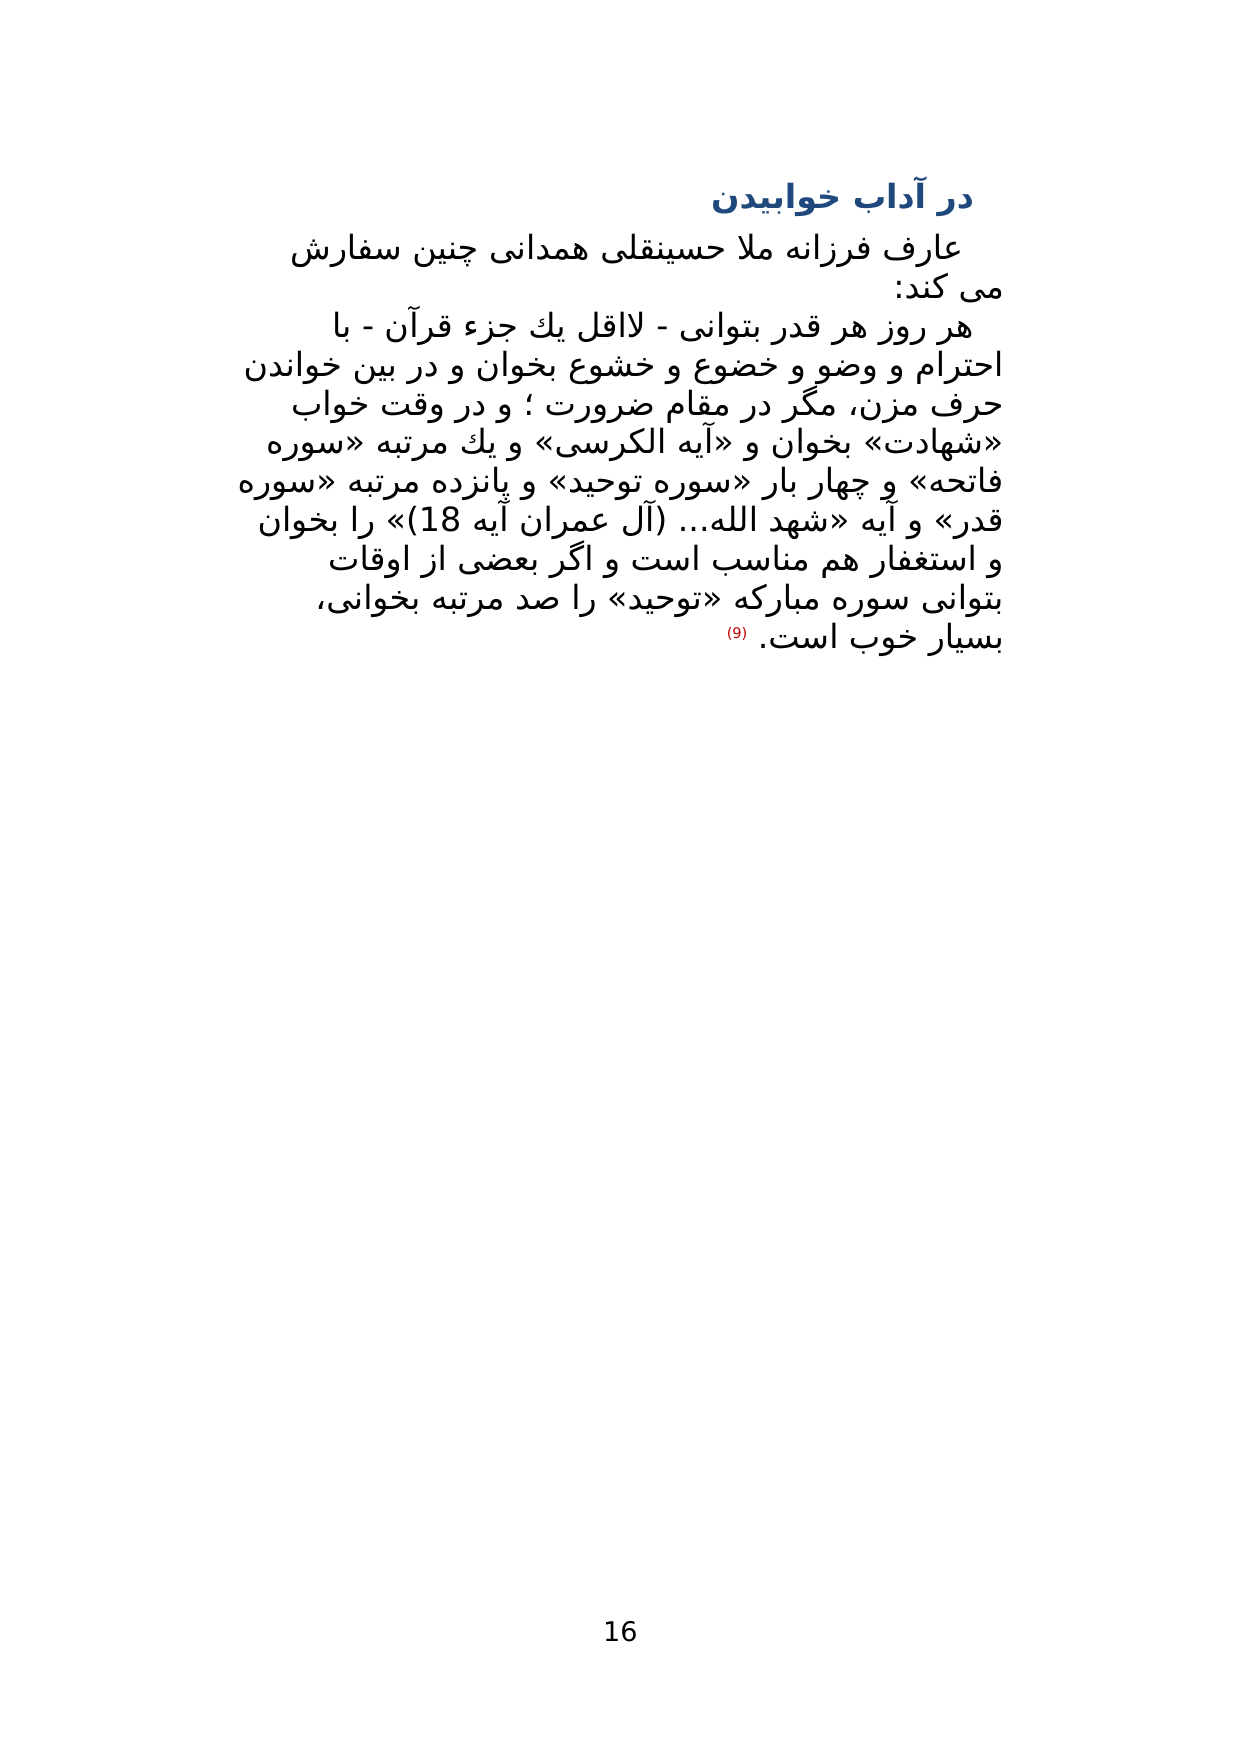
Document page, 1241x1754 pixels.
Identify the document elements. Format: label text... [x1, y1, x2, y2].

text عارف فرزانه ملا حسينقلى همدانى چنين سفارش مى كند: [236, 228, 1004, 306]
subtitle در آداب خوابيدن [236, 177, 1004, 216]
text هر روز هر قدر بتوانى - لااقل يك جزء قرآن - با احترام و وضو و خضوع و خشوع بخوان و در بين خواندن حرف مزن، مگر در مقام ضرورت ؛ و در وقت خواب «شهادت» بخوان و «آيه الكرسى» و يك مرتبه «سوره فاتحه» و چهار بار «سوره توحيد» و پانزده مرتبه «سوره قدر» و آيه «شهد الله... (آل عمران آيه 18)» را بخوان و استغفار هم مناسب است و اگر بعضى از اوقات بتوانى سوره مباركه «توحيد» را صد مرتبه بخوانى، بسيار خوب است. (9) [236, 306, 1004, 656]
